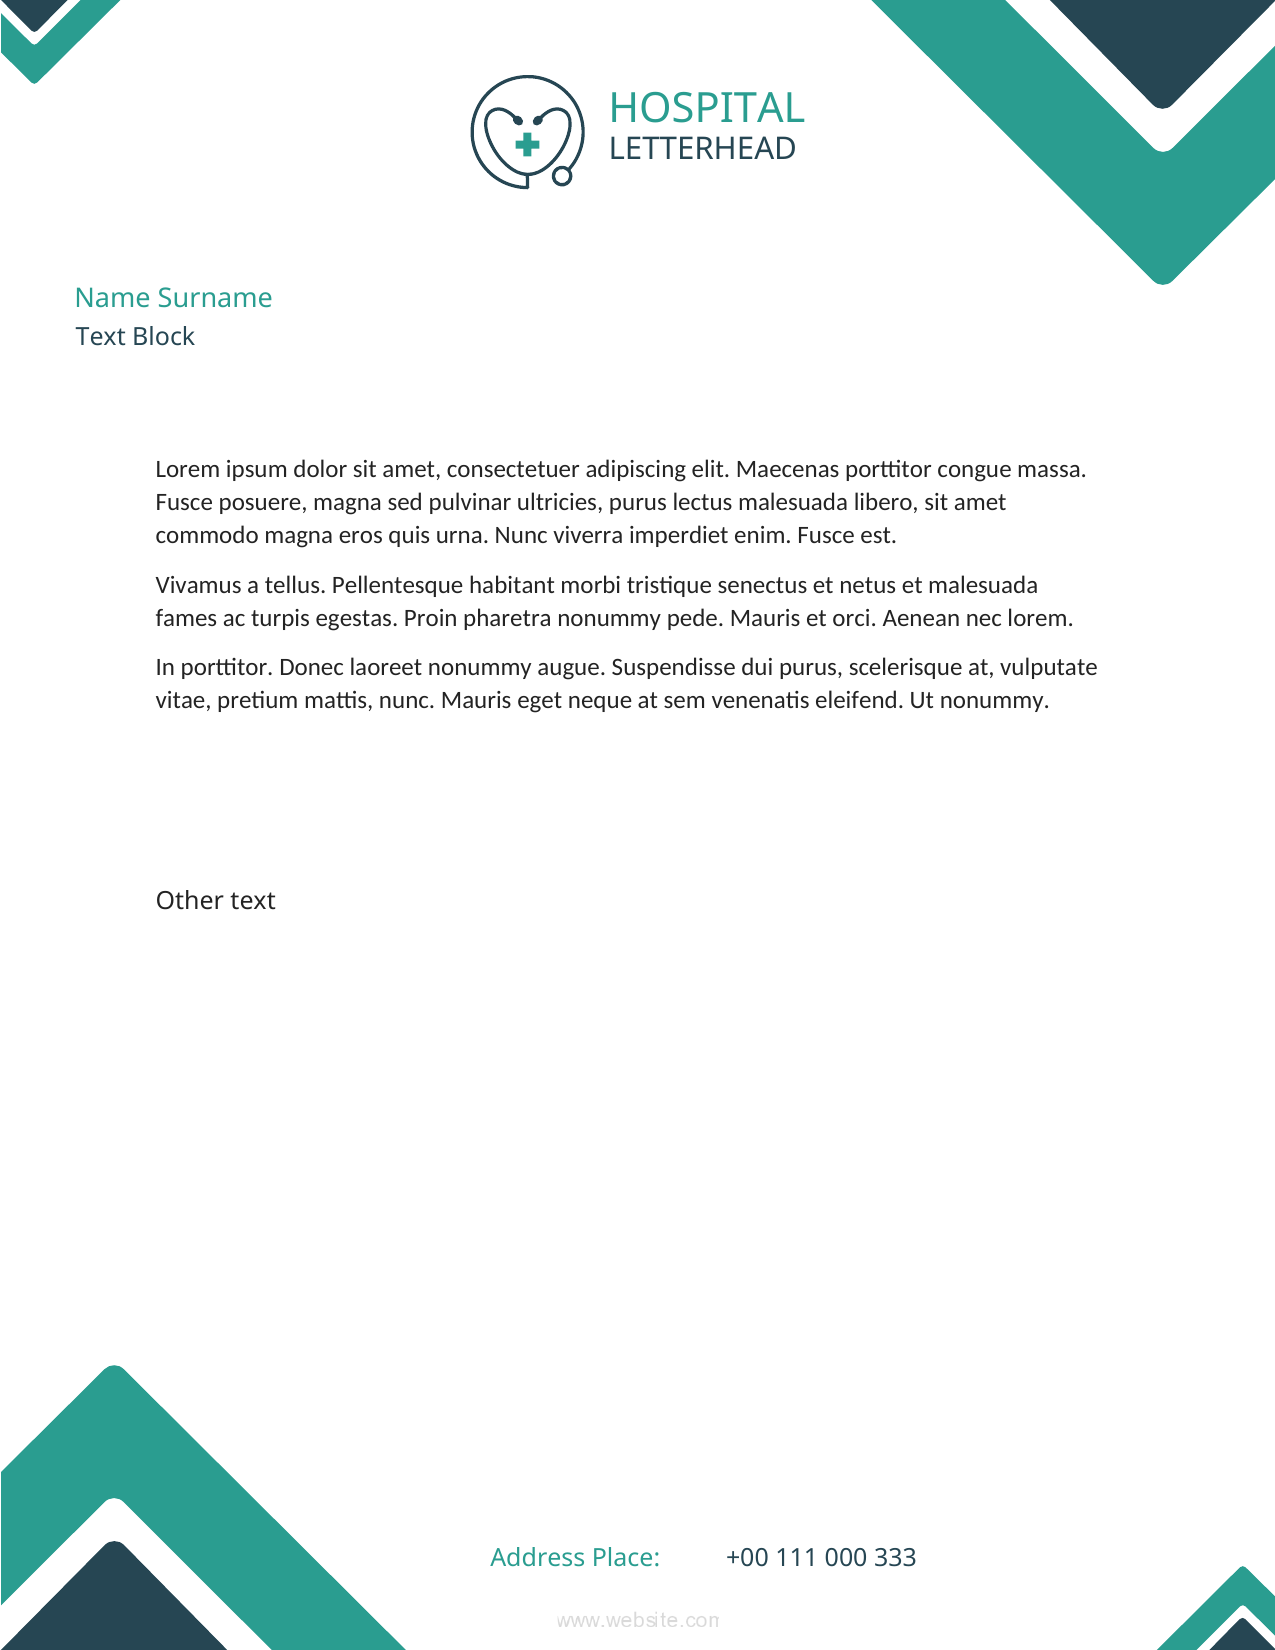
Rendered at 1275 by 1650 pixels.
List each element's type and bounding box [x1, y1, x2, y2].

picture [556, 1608, 719, 1631]
